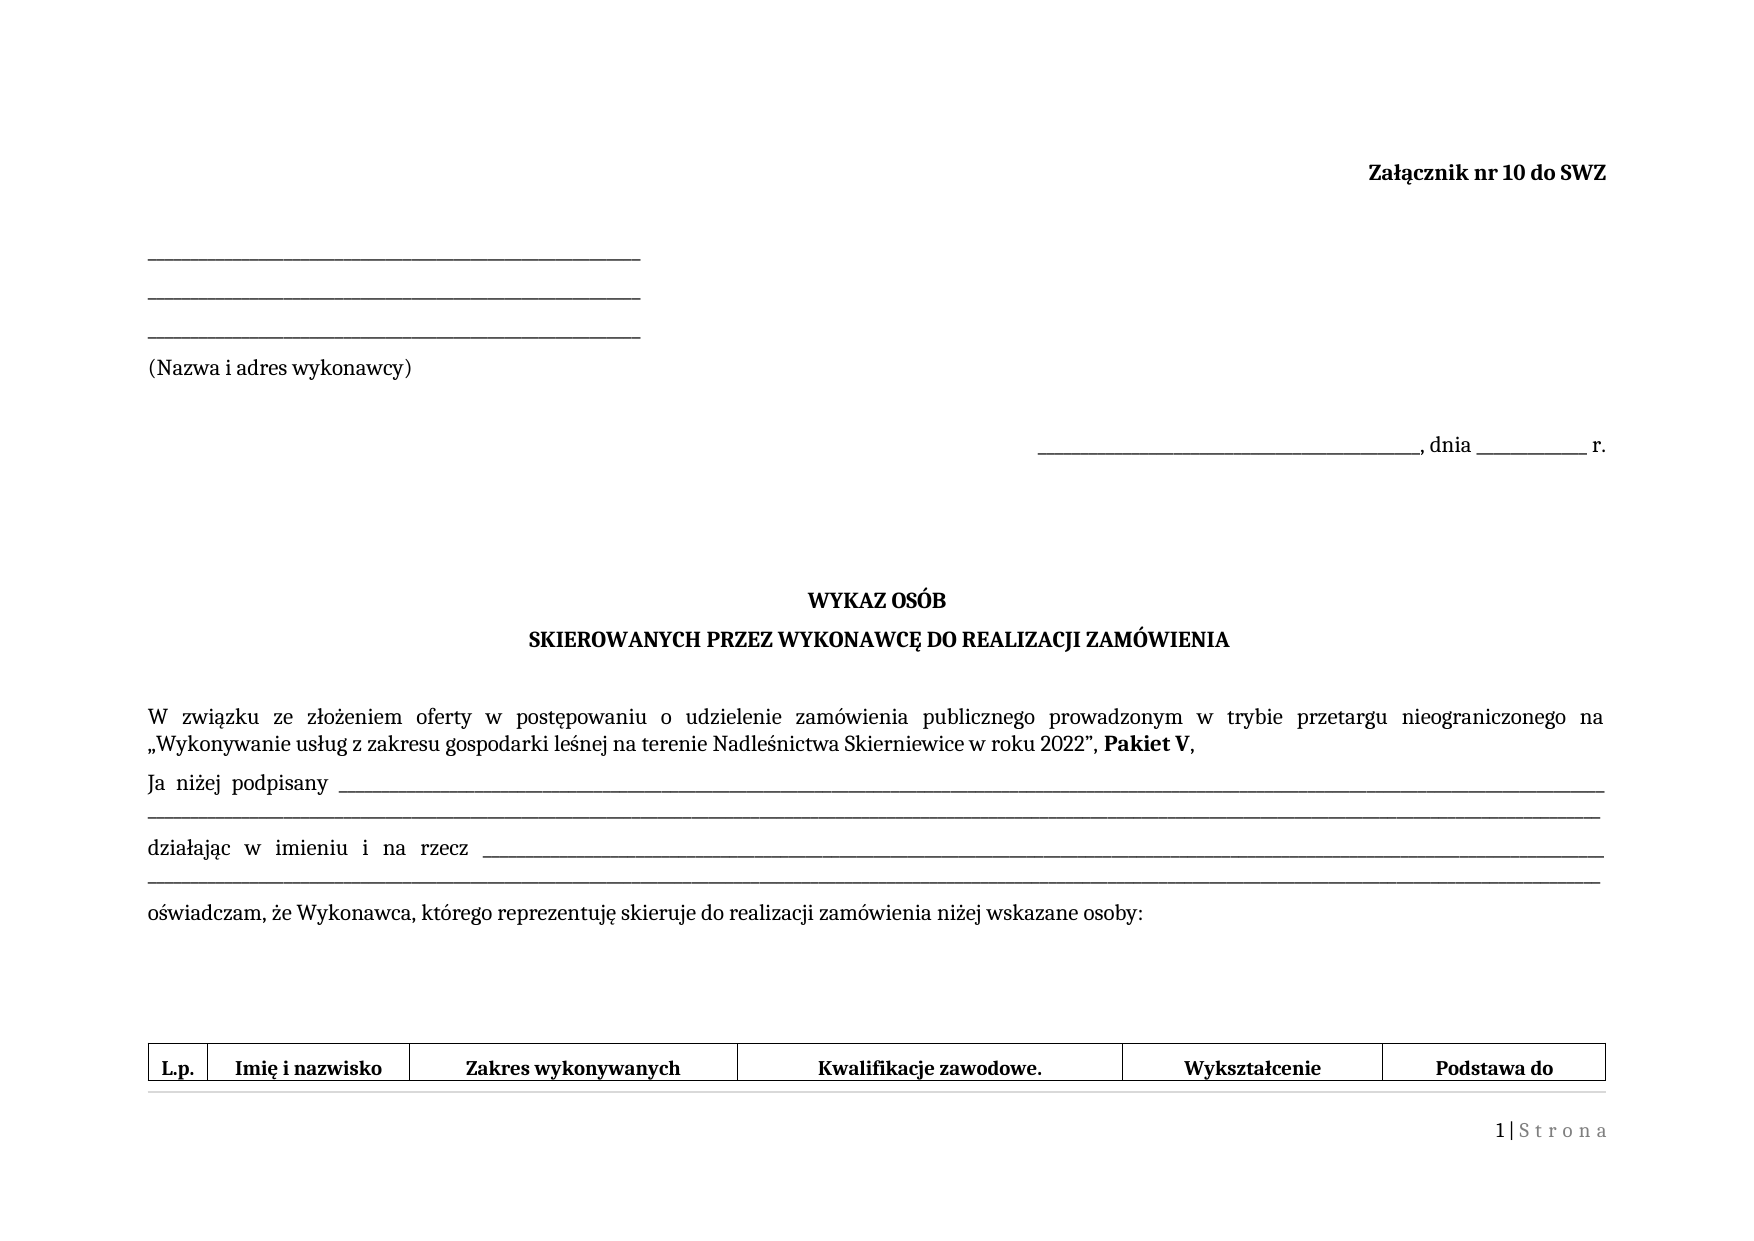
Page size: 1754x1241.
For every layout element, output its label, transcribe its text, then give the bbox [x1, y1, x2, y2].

text Ja niżej podpisany _____________________________________________________________________________________________________________________________________________________ ___________________________________________________________________________________________________________________________________________________________________________ [148, 769, 1606, 822]
text SKIEROWANYCH PRZEZ WYKONAWCĘ DO REALIZACJI ZAMÓWIENIA [148, 626, 1606, 653]
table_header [1383, 1044, 1605, 1080]
text (Nazwa i adres wykonawcy) [148, 354, 1606, 381]
text WYKAZ OSÓB [148, 587, 1606, 614]
table_header L.p. [149, 1044, 207, 1080]
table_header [410, 1044, 737, 1080]
text __________________________________________________________ [148, 316, 1606, 342]
table_header Wykształcenie [1123, 1044, 1382, 1080]
text __________________________________________________________ [148, 277, 1606, 303]
table_header Imię i nazwisko [208, 1044, 409, 1080]
text oświadczam, że Wykonawca, którego reprezentuję skieruje do realizacji zamówienia niżej wskazane osoby: [148, 900, 1606, 926]
text _____________________________________________, dnia _____________ r. [148, 432, 1606, 458]
text W związku ze złożeniem oferty w postępowaniu o udzielenie zamówienia publicznego prowadzonym w trybie przetargu nieograniczonego na „Wykonywanie usług z zakresu gospodarki leśnej na terenie Nadleśnictwa Skierniewice w roku 2022”, Pakiet V, [148, 704, 1606, 757]
text działając w imieniu i na rzecz ____________________________________________________________________________________________________________________________________ ___________________________________________________________________________________________________________________________________________________________________________ [148, 834, 1606, 887]
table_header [738, 1044, 1122, 1080]
text __________________________________________________________ [148, 238, 1606, 264]
text Załącznik nr 10 do SWZ [148, 160, 1606, 186]
